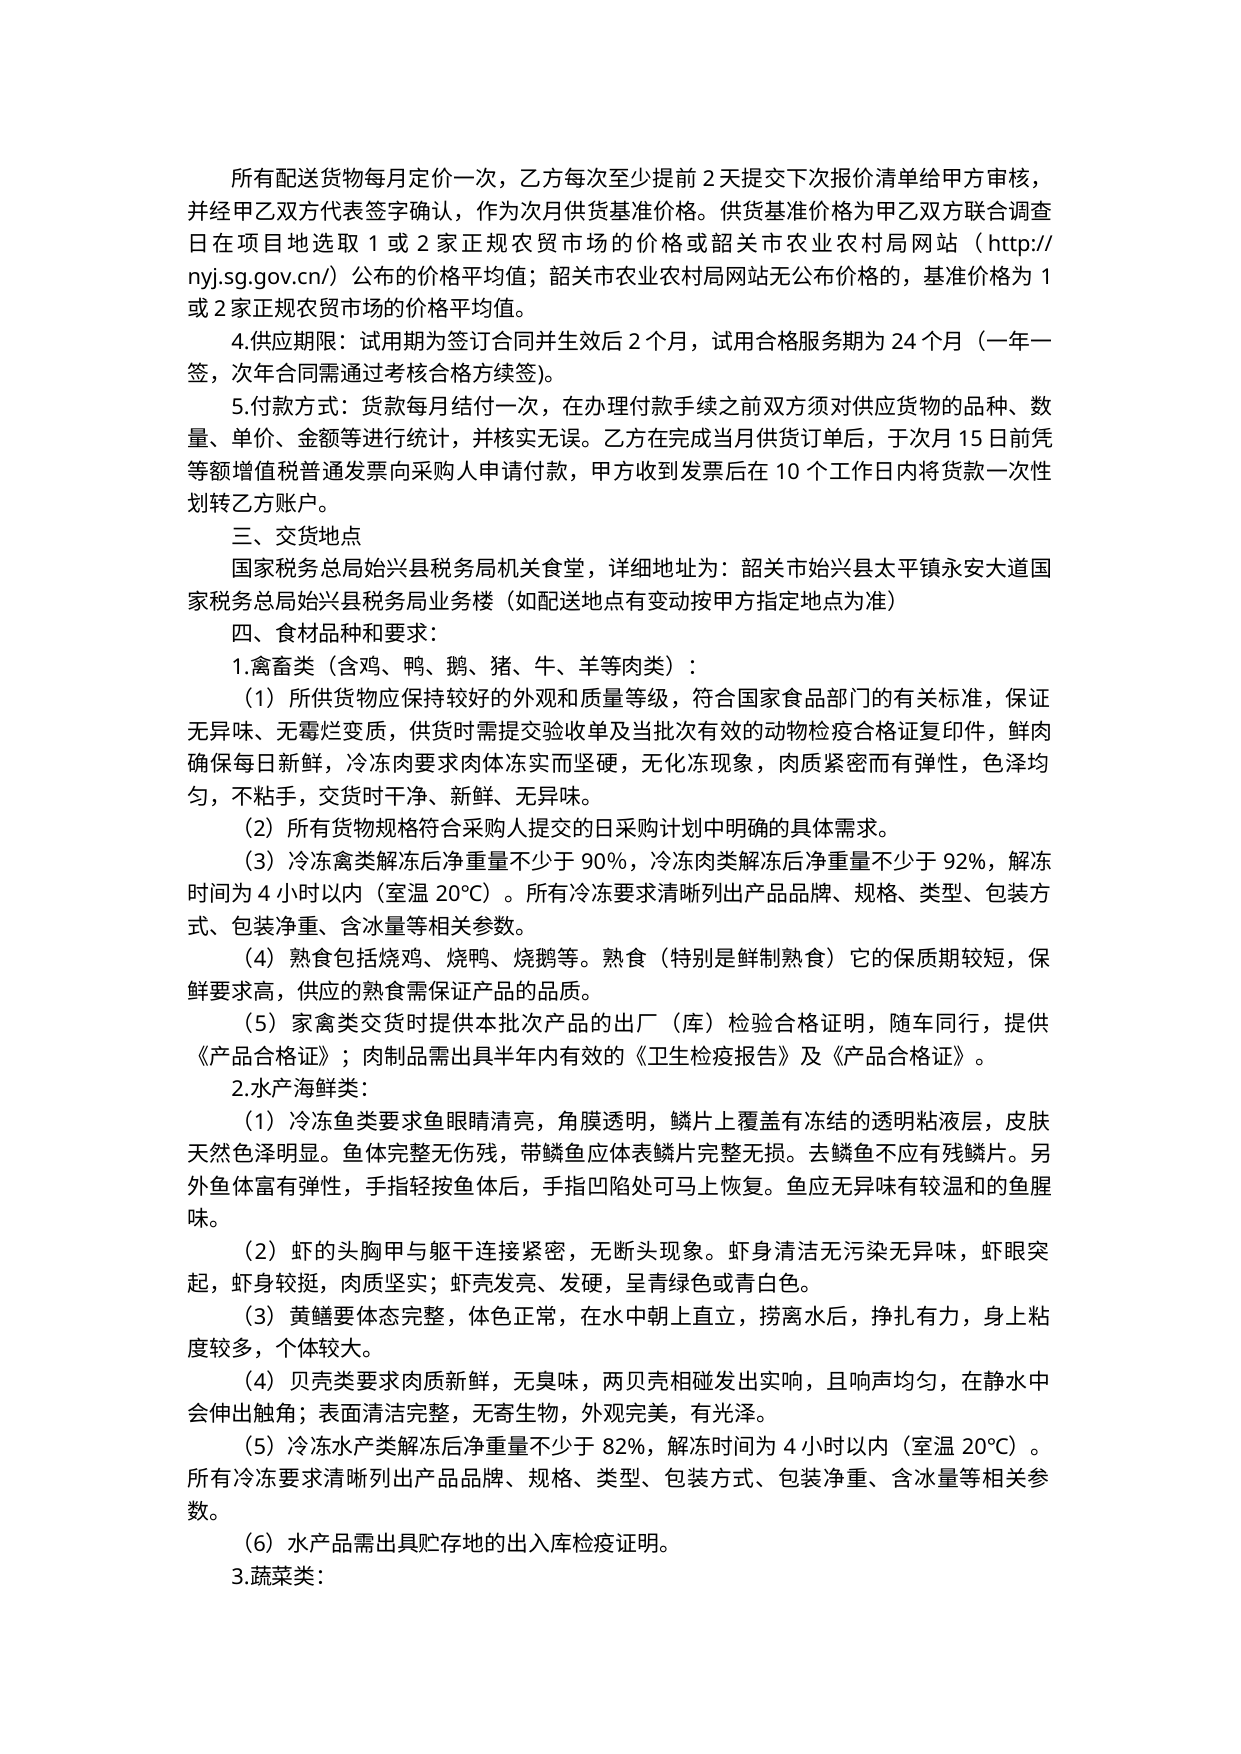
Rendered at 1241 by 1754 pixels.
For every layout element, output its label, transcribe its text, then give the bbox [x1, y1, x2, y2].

text （3）黄鳝要体态完整，体色正常，在水中朝上直立，捞离水后，挣扎有力，身上粘度较多，个体较大。 [187, 1299, 1053, 1364]
text 1.禽畜类（含鸡、鸭、鹅、猪、牛、羊等肉类）： [187, 649, 1053, 682]
text （5）家禽类交货时提供本批次产品的出厂（库）检验合格证明，随车同行，提供《产品合格证》；肉制品需出具半年内有效的《卫生检疫报告》及《产品合格证》。 [187, 1007, 1053, 1072]
text 国家税务总局始兴县税务局机关食堂，详细地址为：韶关市始兴县太平镇永安大道国家税务总局始兴县税务局业务楼（如配送地点有变动按甲方指定地点为准） [187, 552, 1053, 617]
text 4.供应期限：试用期为签订合同并生效后2个月，试用合格服务期为24个月（一年一签，次年合同需通过考核合格方续签)。 [187, 324, 1053, 389]
text 3.蔬菜类： [187, 1559, 1053, 1592]
text 四、食材品种和要求： [231, 617, 1053, 649]
text （1）所供货物应保持较好的外观和质量等级，符合国家食品部门的有关标准，保证无异味、无霉烂变质，供货时需提交验收单及当批次有效的动物检疫合格证复印件，鲜肉确保每日新鲜，冷冻肉要求肉体冻实而坚硬，无化冻现象，肉质紧密而有弹性，色泽均匀，不粘手，交货时干净、新鲜、无异味。 [187, 682, 1053, 812]
text （1）冷冻鱼类要求鱼眼睛清亮，角膜透明，鳞片上覆盖有冻结的透明粘液层，皮肤天然色泽明显。鱼体完整无伤残，带鳞鱼应体表鳞片完整无损。去鳞鱼不应有残鳞片。另外鱼体富有弹性，手指轻按鱼体后，手指凹陷处可马上恢复。鱼应无异味有较温和的鱼腥味。 [187, 1104, 1053, 1234]
text （6）水产品需出具贮存地的出入库检疫证明。 [187, 1527, 1053, 1559]
text （2）所有货物规格符合采购人提交的日采购计划中明确的具体需求。 [187, 812, 1053, 844]
text （4）贝壳类要求肉质新鲜，无臭味，两贝壳相碰发出实响，且响声均匀，在静水中会伸出触角；表面清洁完整，无寄生物，外观完美，有光泽。 [187, 1364, 1053, 1429]
text 5.付款方式：货款每月结付一次，在办理付款手续之前双方须对供应货物的品种、数量、单价、金额等进行统计，并核实无误。乙方在完成当月供货订单后，于次月15日前凭等额增值税普通发票向采购人申请付款，甲方收到发票后在10 个工作日内将货款一次性划转乙方账户。 [187, 389, 1053, 519]
text （5）冷冻水产类解冻后净重量不少于 82%，解冻时间为 4 小时以内（室温 20℃）。所有冷冻要求清晰列出产品品牌、规格、类型、包装方式、包装净重、含冰量等相关参数。 [187, 1429, 1053, 1527]
text 所有配送货物每月定价一次，乙方每次至少提前2天提交下次报价清单给甲方审核，并经甲乙双方代表签字确认，作为次月供货基准价格。供货基准价格为甲乙双方联合调查日在项目地选取1或2家正规农贸市场的价格或韶关市农业农村局网站（http://nyj.sg.gov.cn/）公布的价格平均值；韶关市农业农村局网站无公布价格的，基准价格为1或2家正规农贸市场的价格平均值。 [187, 162, 1053, 324]
text 三、交货地点 [187, 519, 1053, 552]
text （4）熟食包括烧鸡、烧鸭、烧鹅等。熟食（特别是鲜制熟食）它的保质期较短，保鲜要求高，供应的熟食需保证产品的品质。 [187, 942, 1053, 1007]
text 2.水产海鲜类： [187, 1072, 1053, 1104]
text （2）虾的头胸甲与躯干连接紧密，无断头现象。虾身清洁无污染无异味，虾眼突起，虾身较挺，肉质坚实；虾壳发亮、发硬，呈青绿色或青白色。 [187, 1234, 1053, 1299]
text （3）冷冻禽类解冻后净重量不少于90％，冷冻肉类解冻后净重量不少于92%，解冻时间为4 小时以内（室温 20℃）。所有冷冻要求清晰列出产品品牌、规格、类型、包装方式、包装净重、含冰量等相关参数。 [187, 844, 1053, 942]
